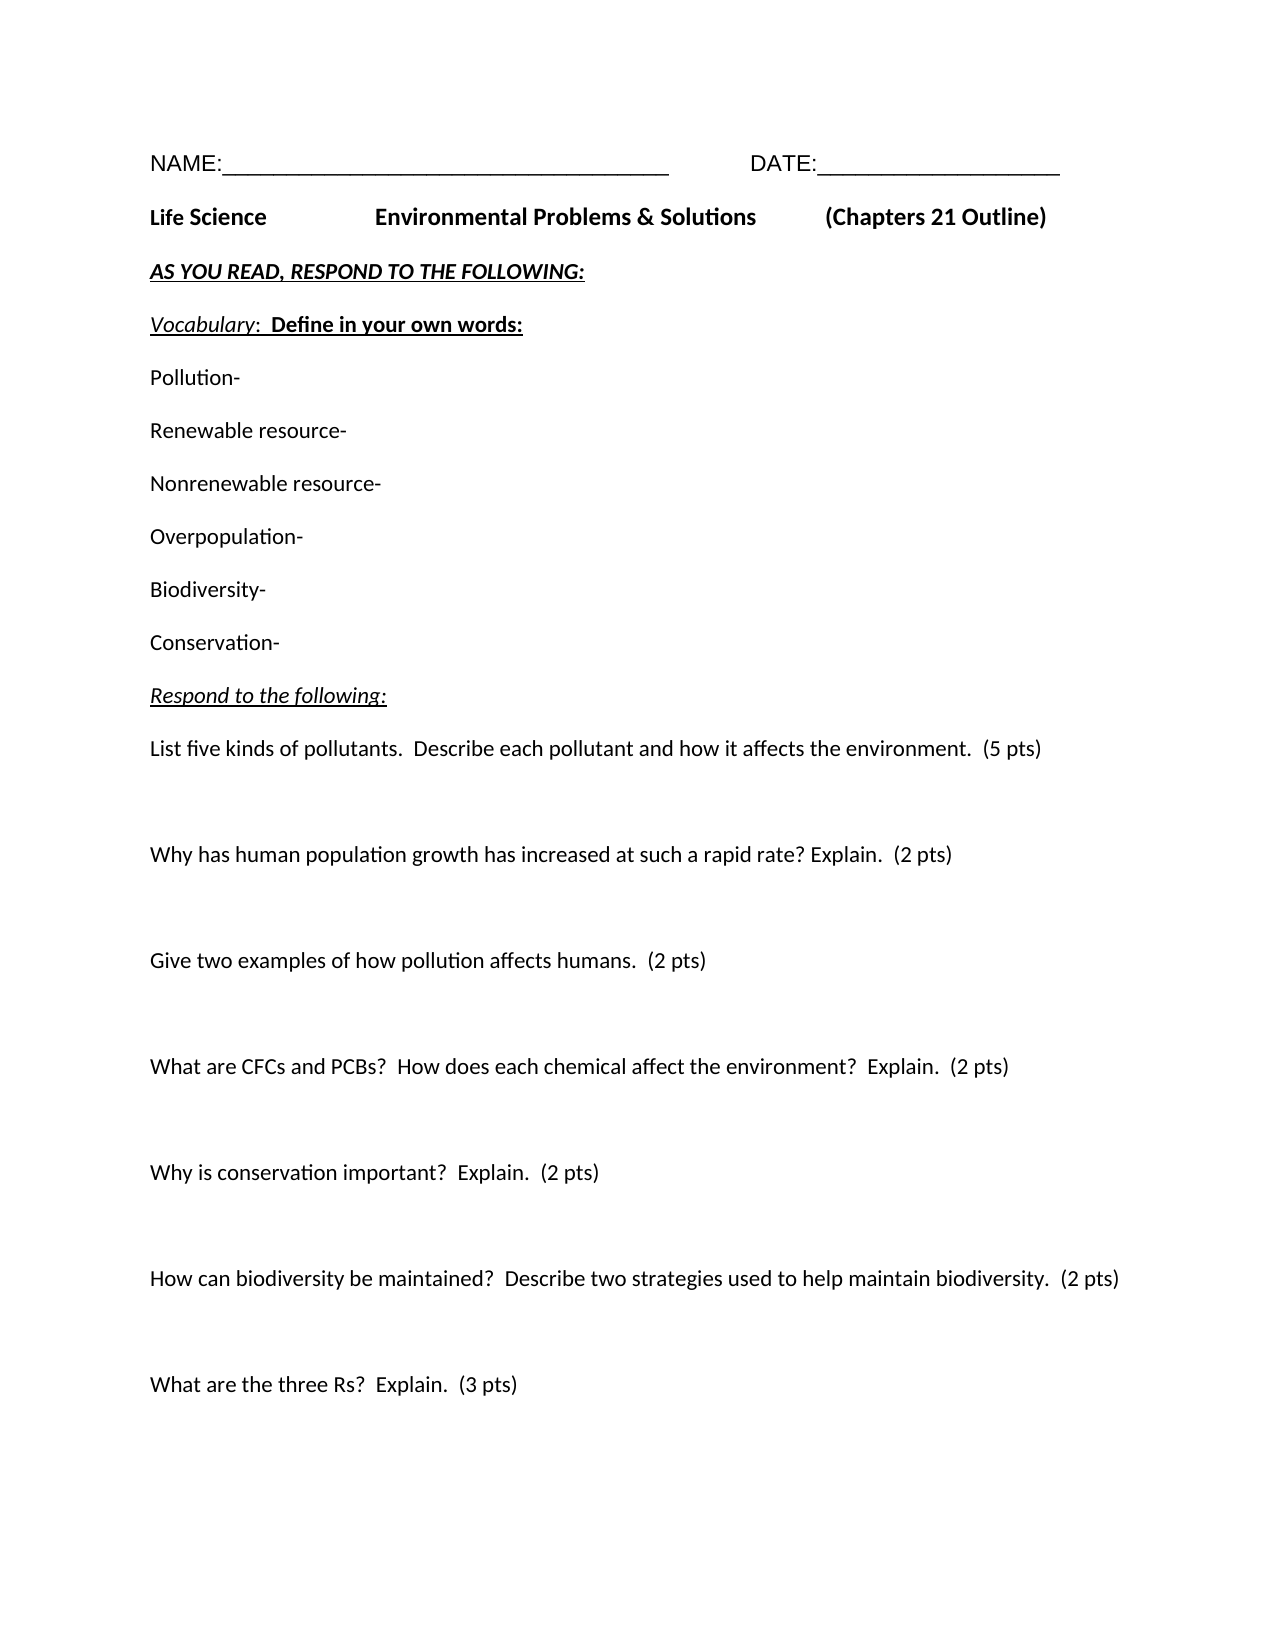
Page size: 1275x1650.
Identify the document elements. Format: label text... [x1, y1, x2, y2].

text How can biodiversity be maintained? Describe two strategies used to help maintain biodiversity. (2 pts) [150, 1264, 1125, 1292]
text Pollution- [150, 363, 1125, 391]
text Life Science Environmental Problems & Solutions (Chapters 21 Outline) [150, 201, 1125, 232]
text Respond to the following: [150, 681, 1125, 709]
text Biodiversity- [150, 575, 1125, 603]
text Overpopulation- [150, 522, 1125, 550]
text Nonrenewable resource- [150, 469, 1125, 497]
text Renewable resource- [150, 416, 1125, 444]
text Give two examples of how pollution affects humans. (2 pts) [150, 946, 1125, 974]
text Why has human population growth has increased at such a rapid rate? Explain. (2 pts) [150, 840, 1125, 868]
text Why is conservation important? Explain. (2 pts) [150, 1158, 1125, 1186]
text What are CFCs and PCBs? How does each chemical affect the environment? Explain. (2 pts) [150, 1052, 1125, 1080]
text Vocabulary: Define in your own words: [150, 310, 1125, 338]
text AS YOU READ, RESPOND TO THE FOLLOWING: [150, 257, 1125, 285]
text NAME:___________________________________ DATE:___________________ [150, 150, 1125, 176]
text Conservation- [150, 628, 1125, 656]
text What are the three Rs? Explain. (3 pts) [150, 1370, 1125, 1398]
text List five kinds of pollutants. Describe each pollutant and how it affects the environment. (5 pts) [150, 734, 1125, 762]
